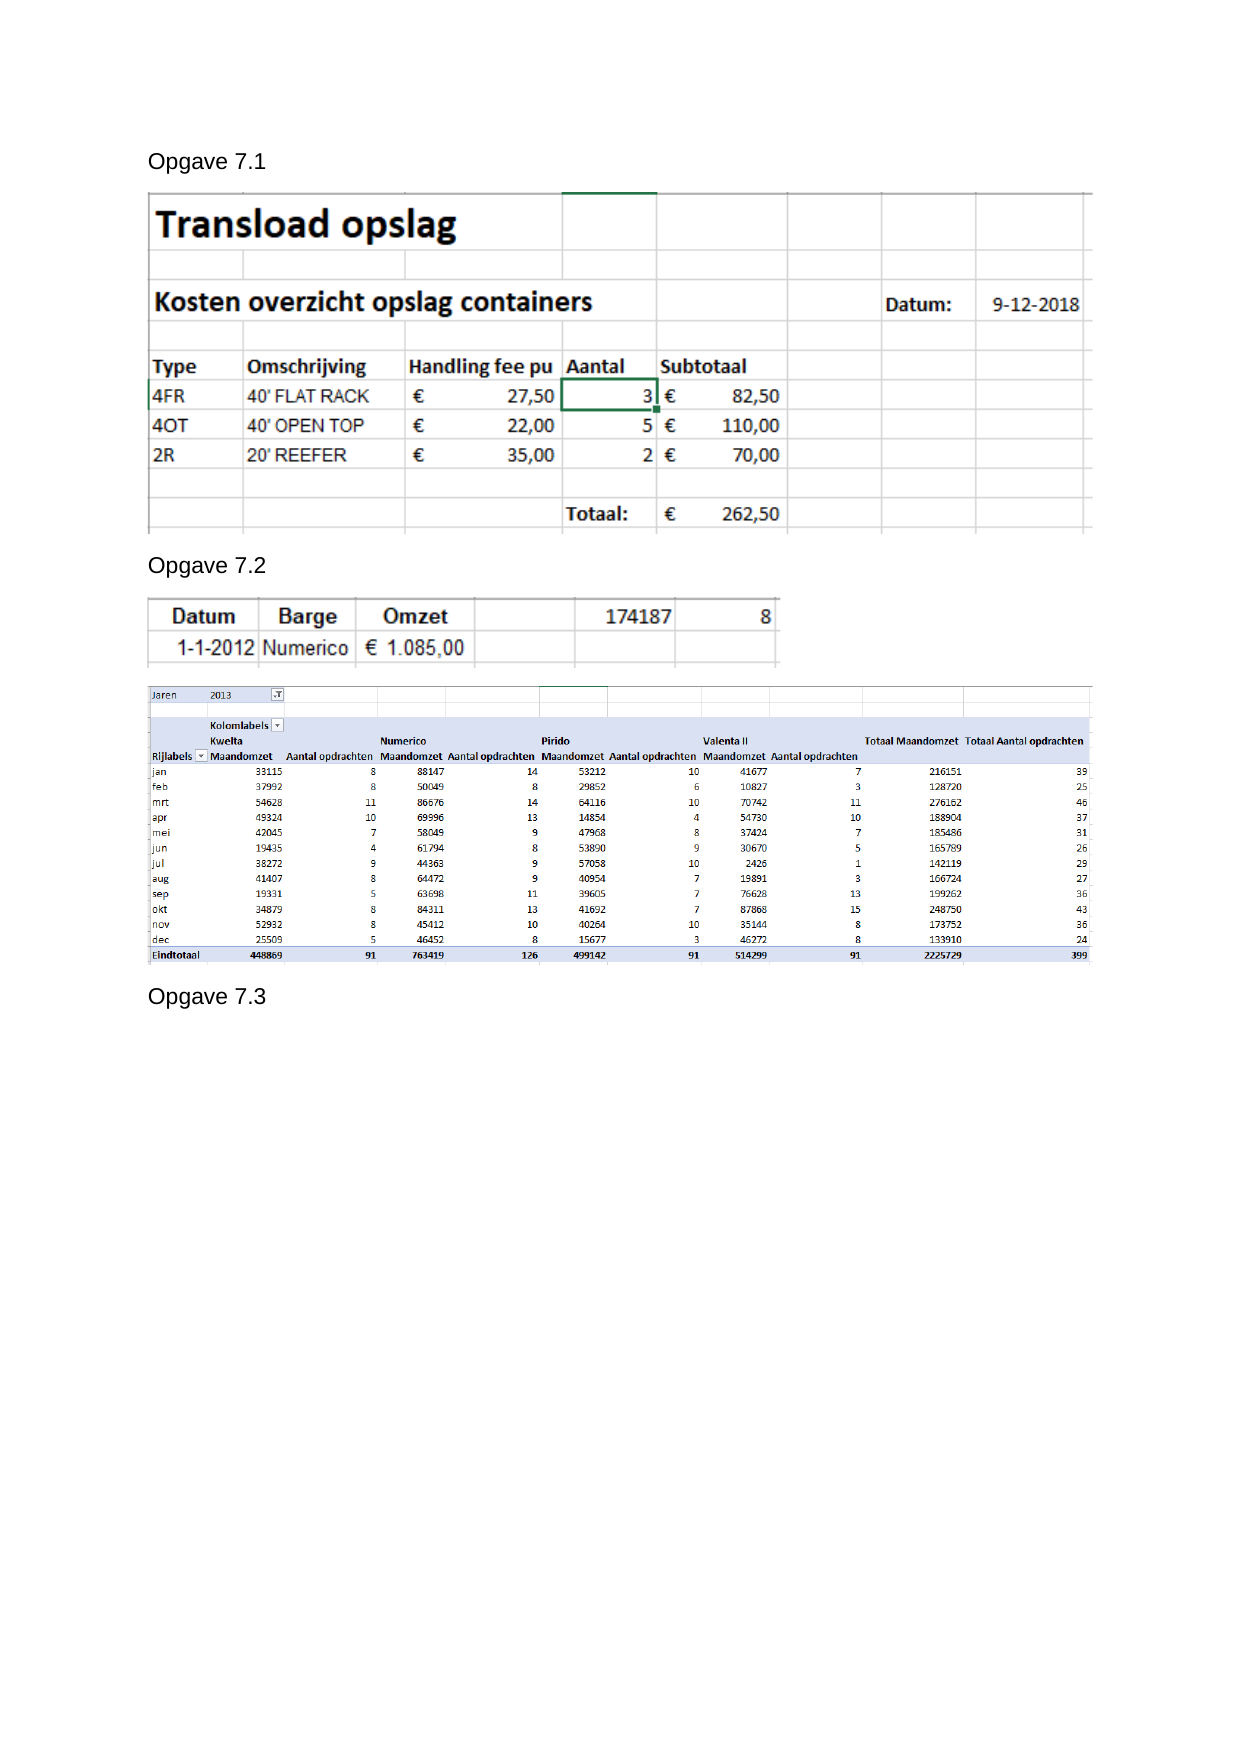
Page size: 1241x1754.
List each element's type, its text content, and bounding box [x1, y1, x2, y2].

picture [147, 192, 1093, 534]
text Opgave 7.1 [148, 148, 1093, 174]
text Opgave 7.3 [148, 983, 1093, 1009]
picture [147, 686, 1093, 965]
picture [147, 597, 781, 668]
text Opgave 7.2 [148, 552, 1093, 579]
